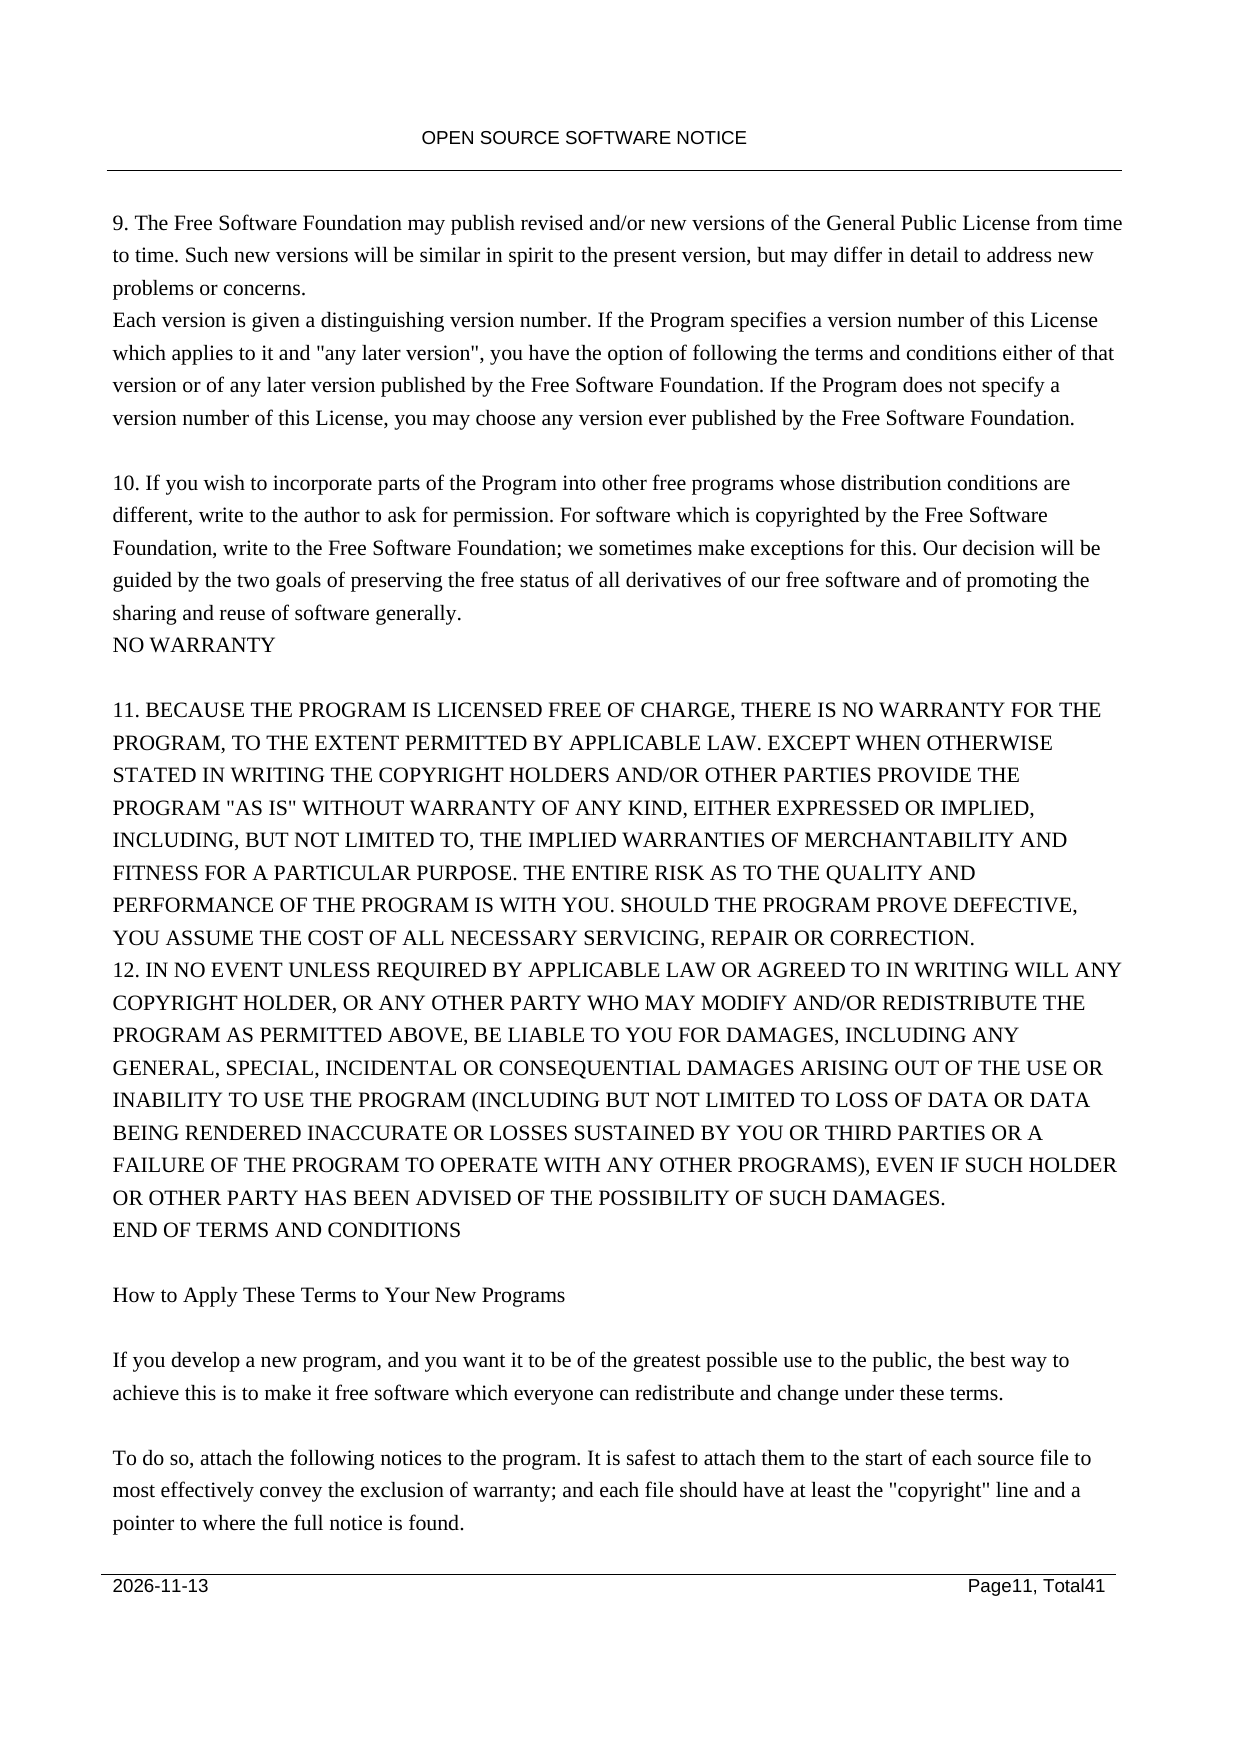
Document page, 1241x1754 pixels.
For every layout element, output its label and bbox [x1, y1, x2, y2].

text [112, 206, 1128, 1539]
